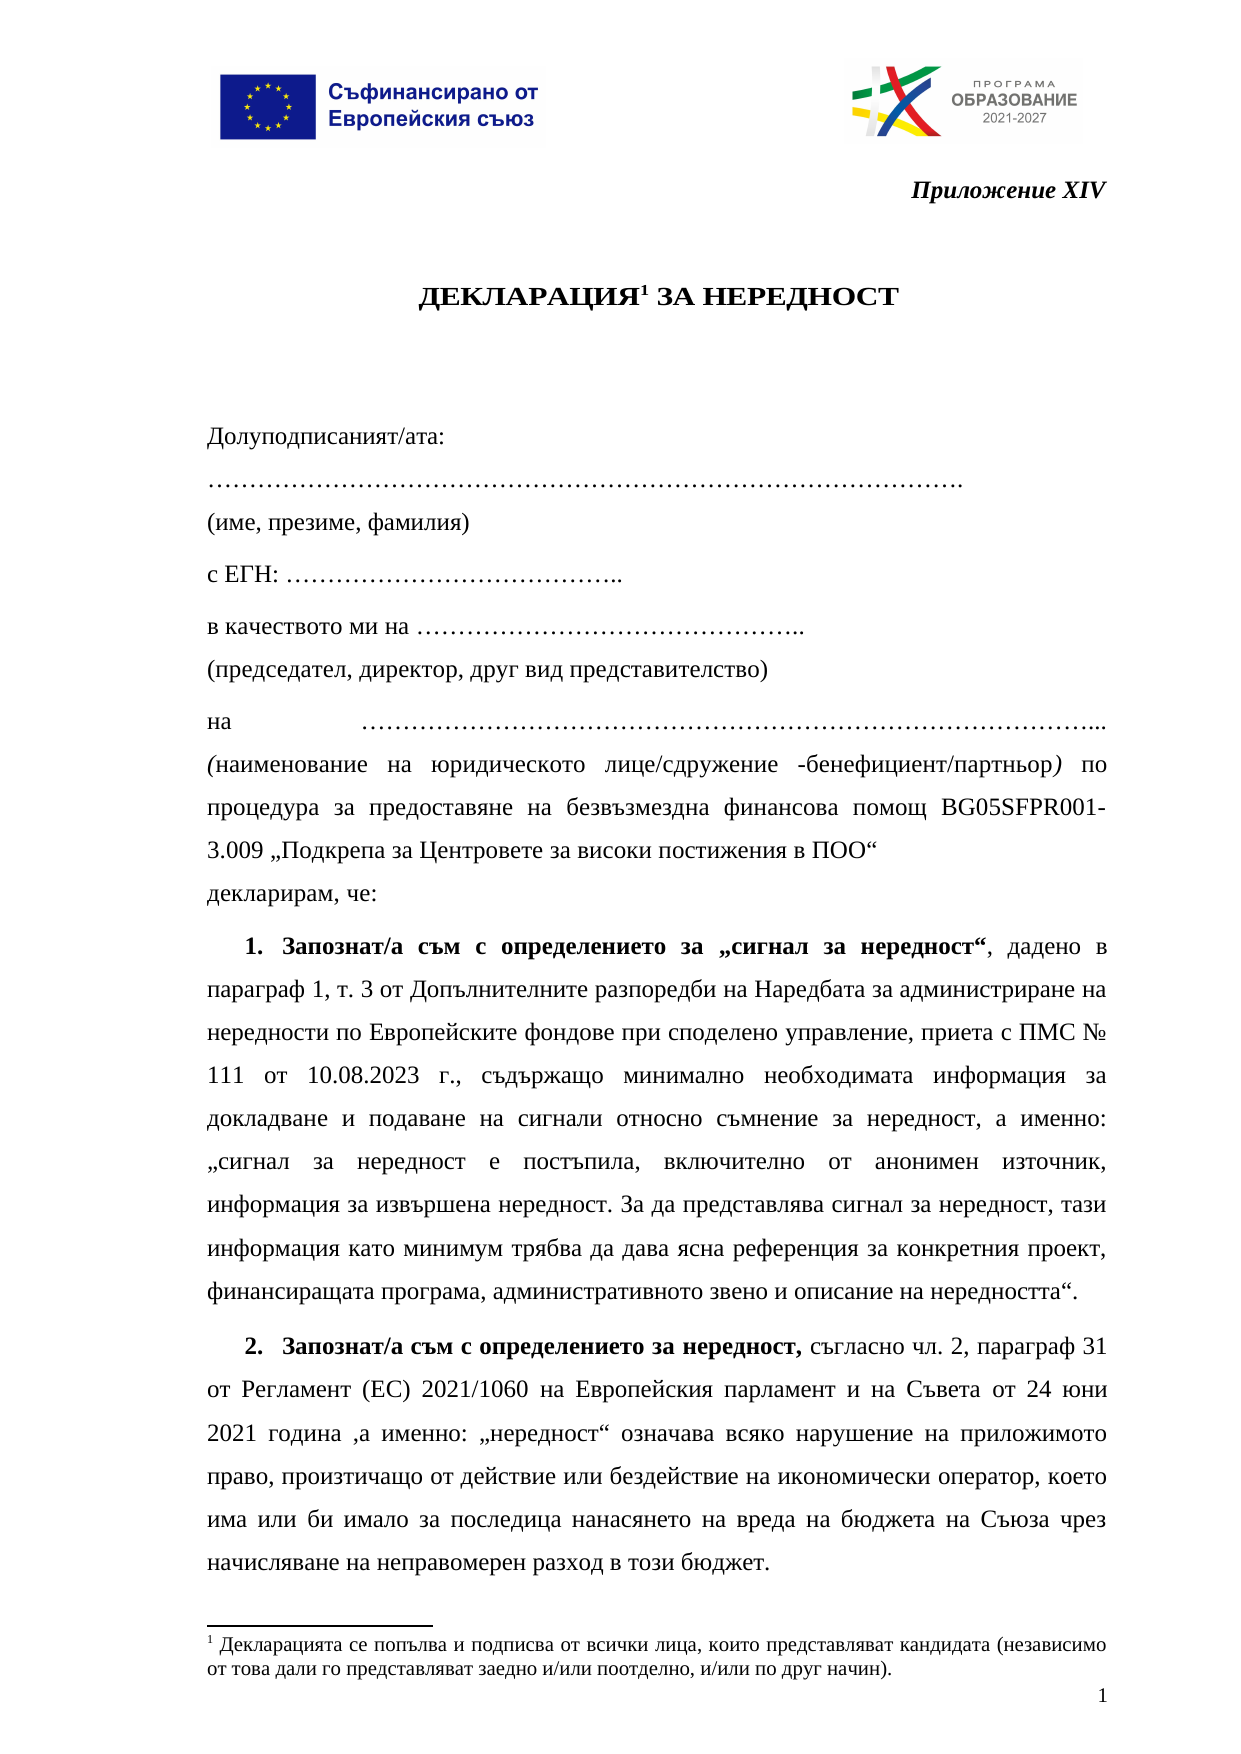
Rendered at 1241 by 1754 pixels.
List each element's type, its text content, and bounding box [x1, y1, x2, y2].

picture [211, 66, 546, 148]
text с ЕГН: ………………………………….. [207, 559, 1107, 588]
text Приложение XIV [207, 175, 1108, 204]
picture [842, 58, 1084, 143]
text (име, презиме, фамилия) [207, 507, 1108, 536]
text на ……………………………………………………………………………... (наименование на юридическото лице/сдружение -бенефициент/партньор) по процедура за предоставяне на безвъзмездна финансова помощ BG05SFPR001-3.009 „Подкрепа за Центровете за високи постижения в ПОО“ [207, 706, 1107, 864]
text ДЕКЛАРАЦИЯ ЗА НЕРЕДНОСТ [210, 281, 1108, 311]
text декларирам, че: [207, 878, 1003, 907]
text в качеството ми на ……………………………………….. [207, 611, 1003, 639]
list Запознат/а съм с определението за нередност, съгласно чл. 2, параграф 31 от Регламент (ЕС) 2021/1060 на Европейския парламент и на Съвета от 24 юни 2021 година ,а именно: „нередност“ означава всяко нарушение на приложимото право, произтичащо от действие или бездействие на икономически оператор, което има или би имало за последица нанасянето на вреда на бюджета на Съюза чрез начисляване на неправомерен разход в този бюджет. [207, 1331, 1108, 1576]
list Запознат/а съм с определението за „сигнал за нередност“, дадено в параграф 1, т. 3 от Допълнителните разпоредби на Наредбата за администриране на нередности по Европейските фондове при споделено управление, приета с ПМС № 111 от 10.08.2023 г., съдържащо минимално необходимата информация за докладване и подаване на сигнали относно съмнение за нередност, а именно: „сигнал за нередност е постъпила, включително от анонимен източник, информация за извършена нередност. За да представлява сигнал за нередност, тази информация като минимум трябва да дава ясна референция за конкретния проект, финансиращата програма, административното звено и описание на нередността“. [207, 931, 1108, 1304]
text (председател, директор, друг вид представителство) [207, 654, 1003, 683]
text Долуподписаният/ата: ………………………………………………………………………………. [207, 421, 1003, 493]
